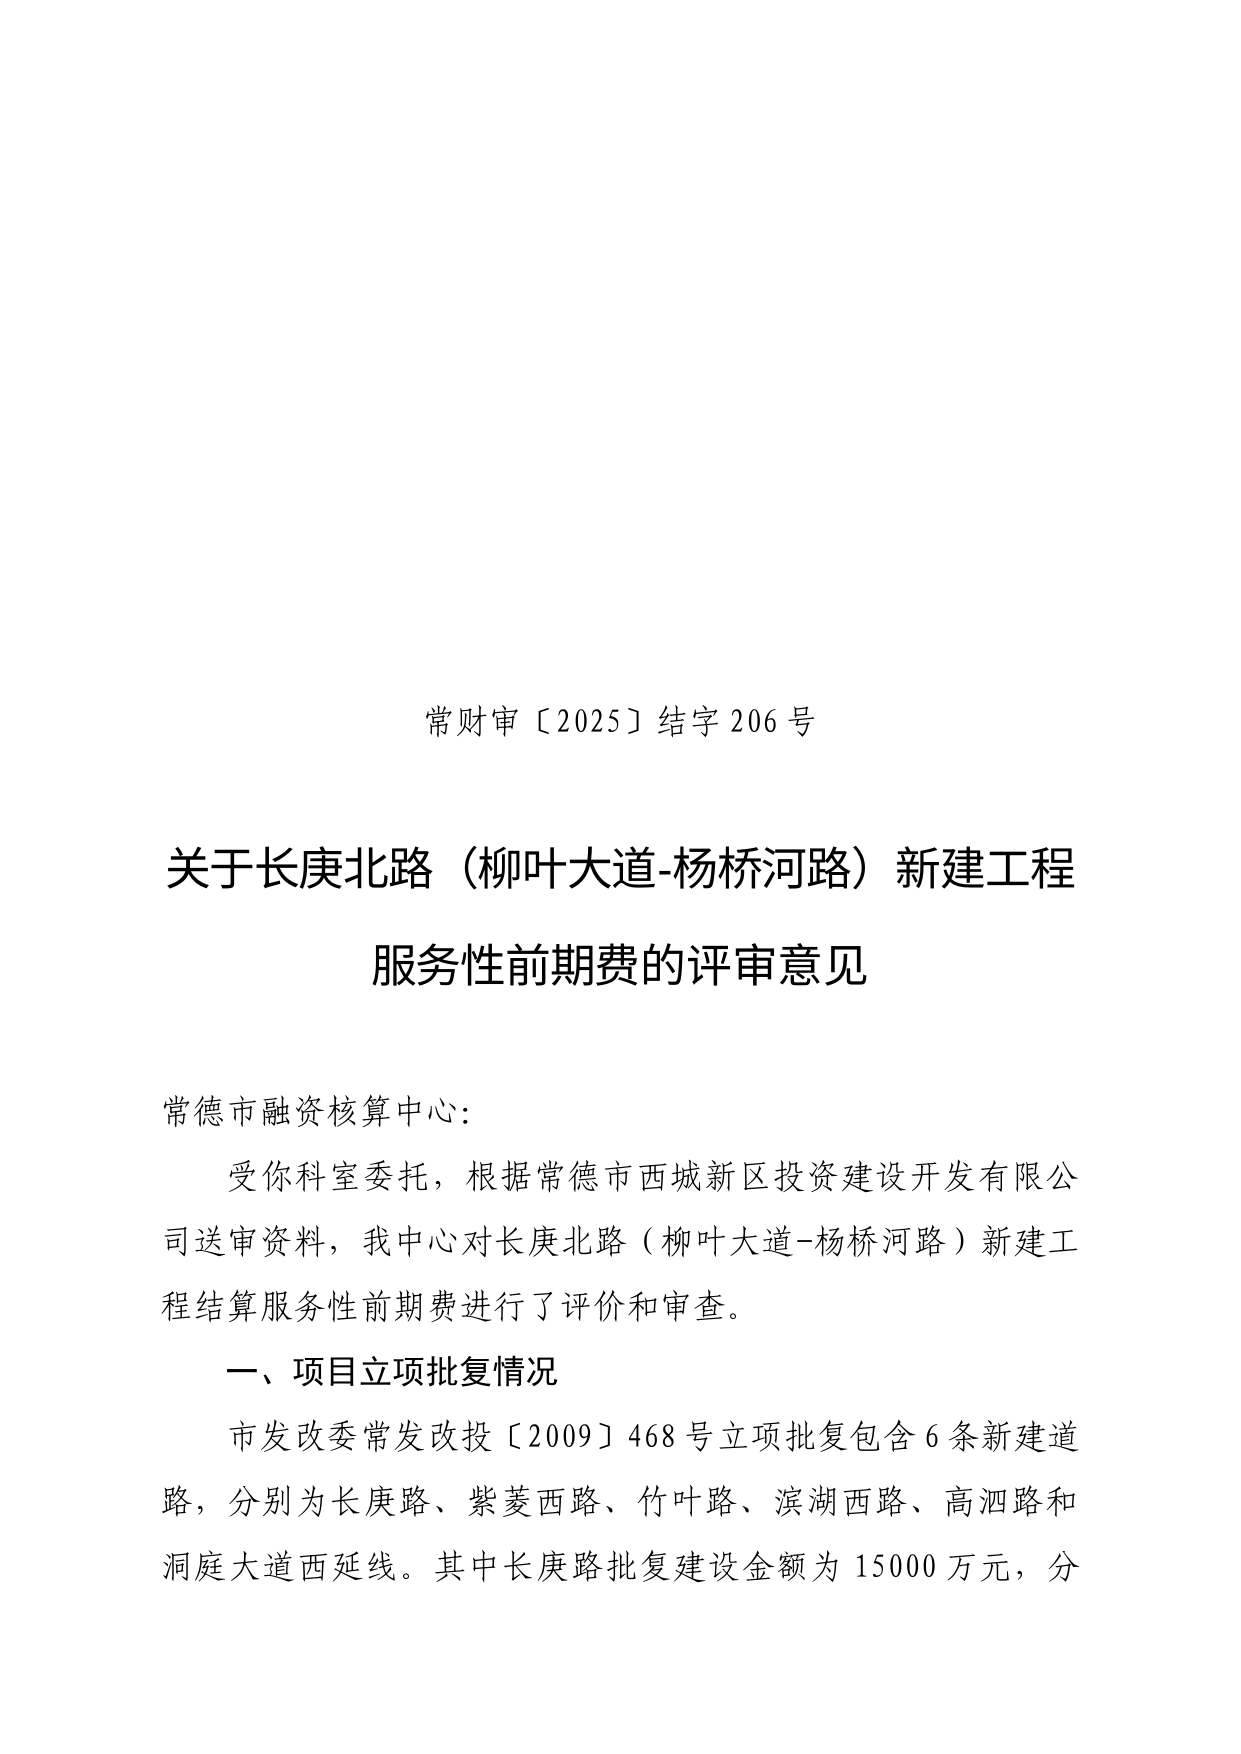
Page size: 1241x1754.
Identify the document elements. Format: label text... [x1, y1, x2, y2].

list 关于长庚北路（柳叶大道-杨桥河路）新建工程 服务性前期费的评审意见 [159, 817, 1081, 1012]
list 受你科室委托，根据常德市西城新区投资建设开发有限公司送审资料，我中心对长庚北路（柳叶大道-杨桥河路）新建工程结算服务性前期费进行了评价和审查。 [159, 1142, 1081, 1337]
text 常财审〔2025〕结字206号 [159, 687, 1081, 752]
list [159, 1402, 1081, 1597]
list 常德市融资核算中心： [159, 1077, 1081, 1142]
list 一、项目立项批复情况 [158, 1337, 1081, 1402]
